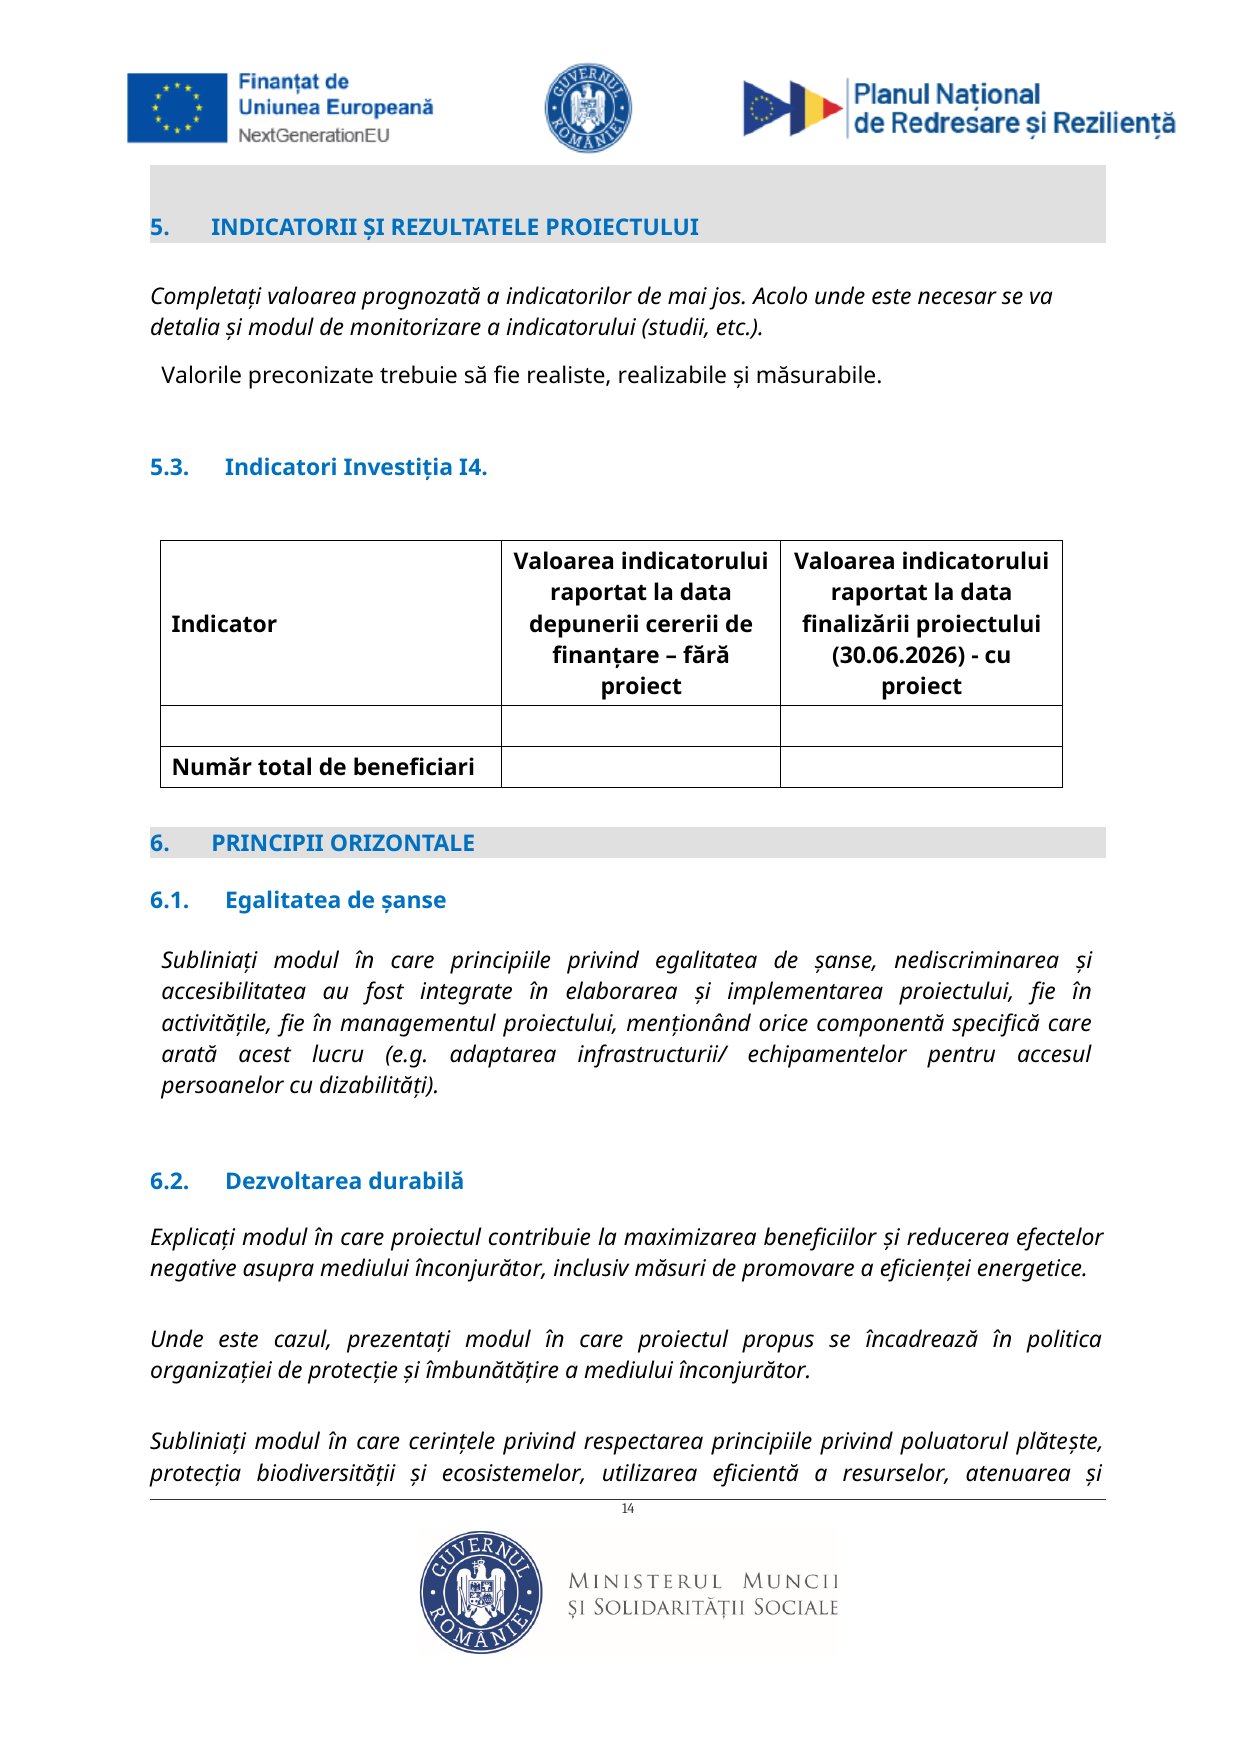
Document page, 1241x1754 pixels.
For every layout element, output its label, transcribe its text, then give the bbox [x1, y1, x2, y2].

picture [74, 43, 1182, 174]
table_cell [781, 747, 1062, 787]
table_header Valorile preconizate trebuie să fie realiste, realizabile și măsurabile. [150, 347, 1032, 391]
table_cell Număr total de beneficiari [161, 747, 501, 787]
table_cell [161, 706, 501, 746]
text Explicaţi modul în care proiectul contribuie la maximizarea beneficiilor şi reducerea efectelor negative asupra mediului înconjurător, inclusiv măsuri de promovare a eficienţei energetice. [150, 1221, 1106, 1283]
table_cell [781, 706, 1062, 746]
table_cell [502, 747, 780, 787]
table_header Valoarea indicatorului raportat la data finalizării proiectului (30.06.2026) - cu proiect [781, 541, 1062, 705]
list Dezvoltarea durabilă [150, 1165, 1106, 1196]
table_header Indicator [161, 541, 501, 705]
text Unde este cazul, prezentaţi modul în care proiectul propus se încadrează în politica organizaţiei de protecţie şi îmbunătăţire a mediului înconjurător. [150, 1323, 1106, 1386]
list PRINCIPII ORIZONTALE [150, 827, 1106, 858]
list Indicatori Investiția I4. [150, 451, 1106, 482]
table_header Valoarea indicatorului raportat la data depunerii cererii de finanțare – fără proiect [502, 541, 780, 705]
table_cell [502, 706, 780, 746]
text Completaţi valoarea prognozată a indicatorilor de mai jos. Acolo unde este necesar se va detalia și modul de monitorizare a indicatorului (studii, etc.). [150, 280, 1106, 343]
list Indicatorii și rezultatele proiectului [150, 165, 1106, 243]
picture [418, 1529, 838, 1655]
list Egalitatea de şanse [150, 883, 1106, 915]
table_header Subliniaţi modul în care principiile privind egalitatea de șanse, nediscriminarea şi accesibilitatea au fost integrate în elaborarea şi implementarea proiectului, fie în activităţile, fie în managementul proiectului, menţionând orice componentă specifică care arată acest lucru (e.g. adaptarea infrastructurii/ echipamentelor pentru accesul persoanelor cu dizabilităţi). [150, 940, 1106, 1140]
